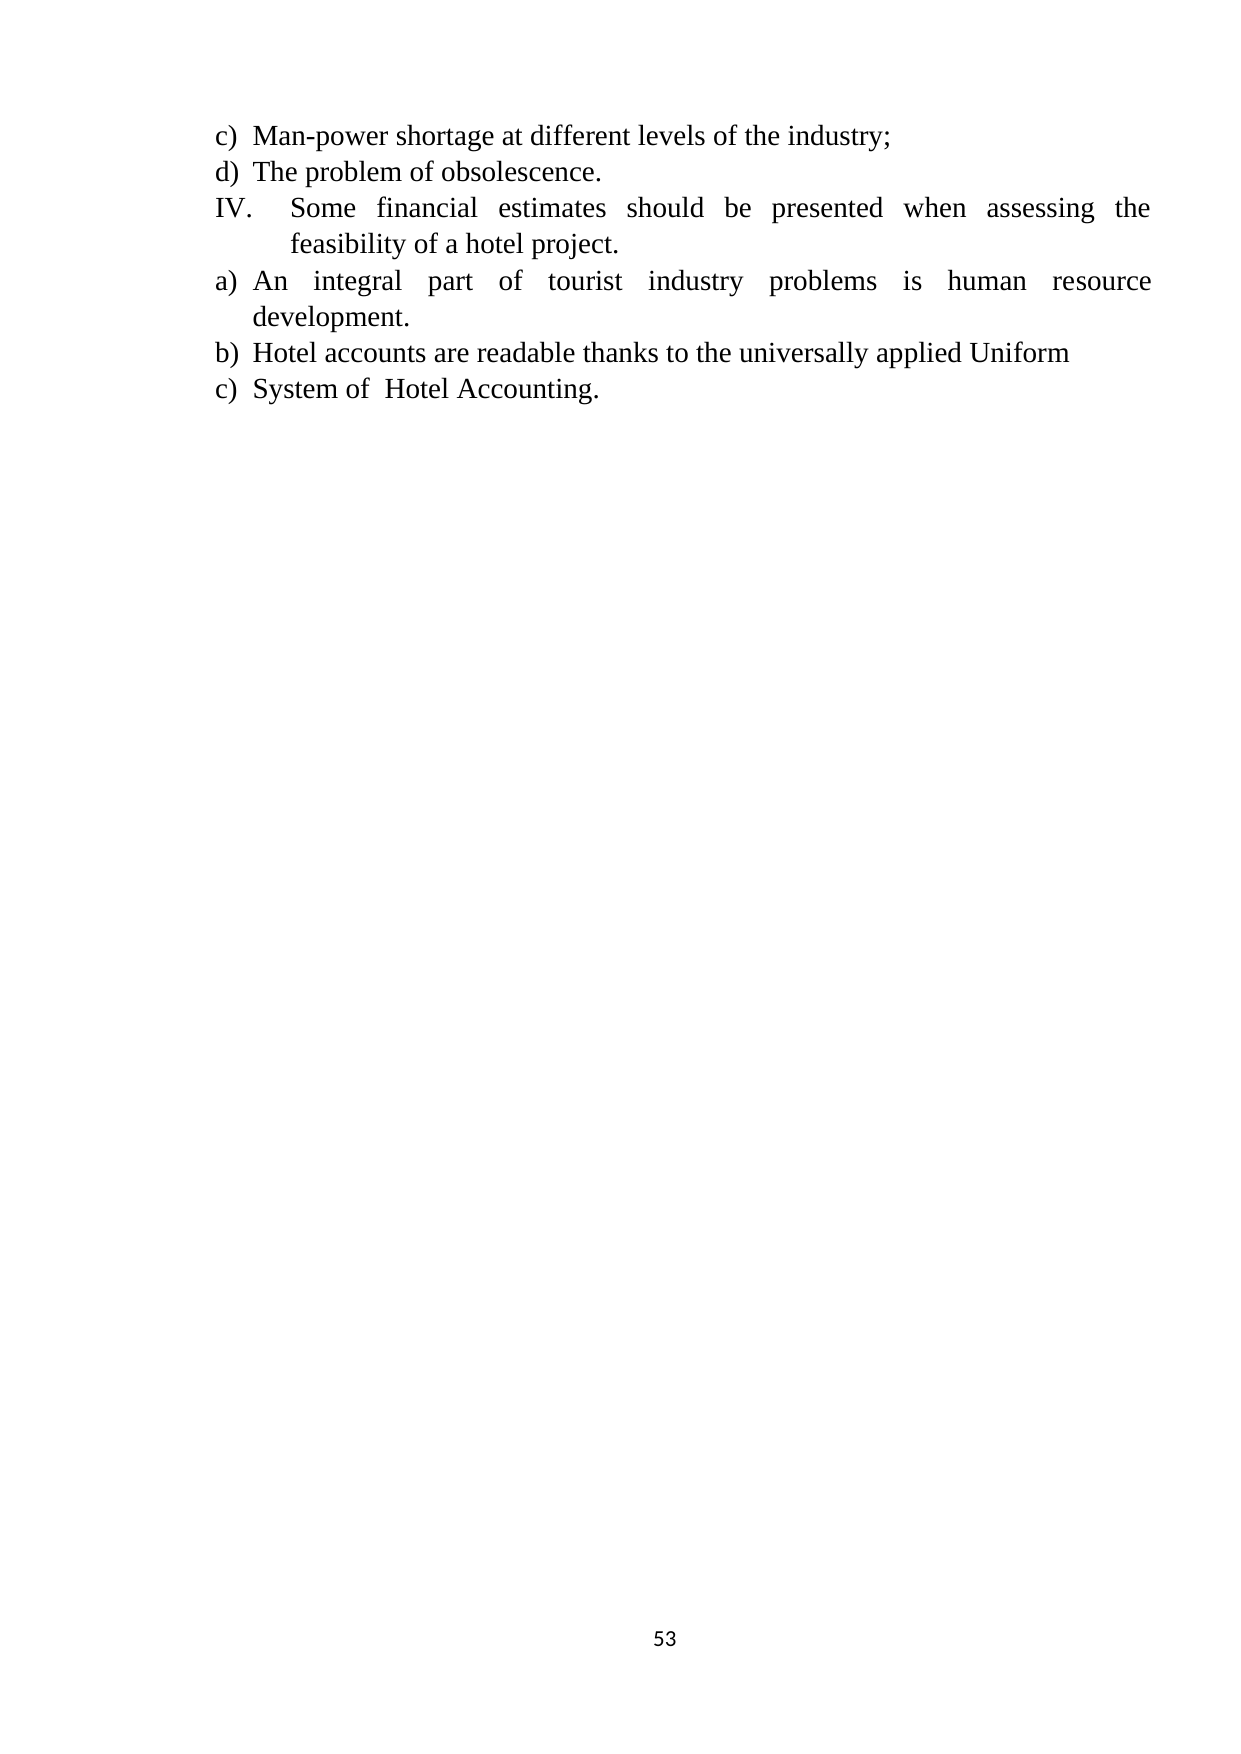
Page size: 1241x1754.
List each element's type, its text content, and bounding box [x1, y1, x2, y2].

list Hotel accounts are readable thanks to the universally applied Uniform [215, 335, 1152, 368]
list The problem of obsolescence. [215, 154, 1152, 188]
list Man-power shortage at different levels of the industry; [215, 118, 1152, 152]
list An integral part of tourist industry problems is human resource development. [215, 263, 1152, 332]
list System of Hotel Accounting. [215, 371, 1152, 405]
list Some financial estimates should be presented when assessing the feasibility of a hotel project. [215, 190, 1152, 260]
